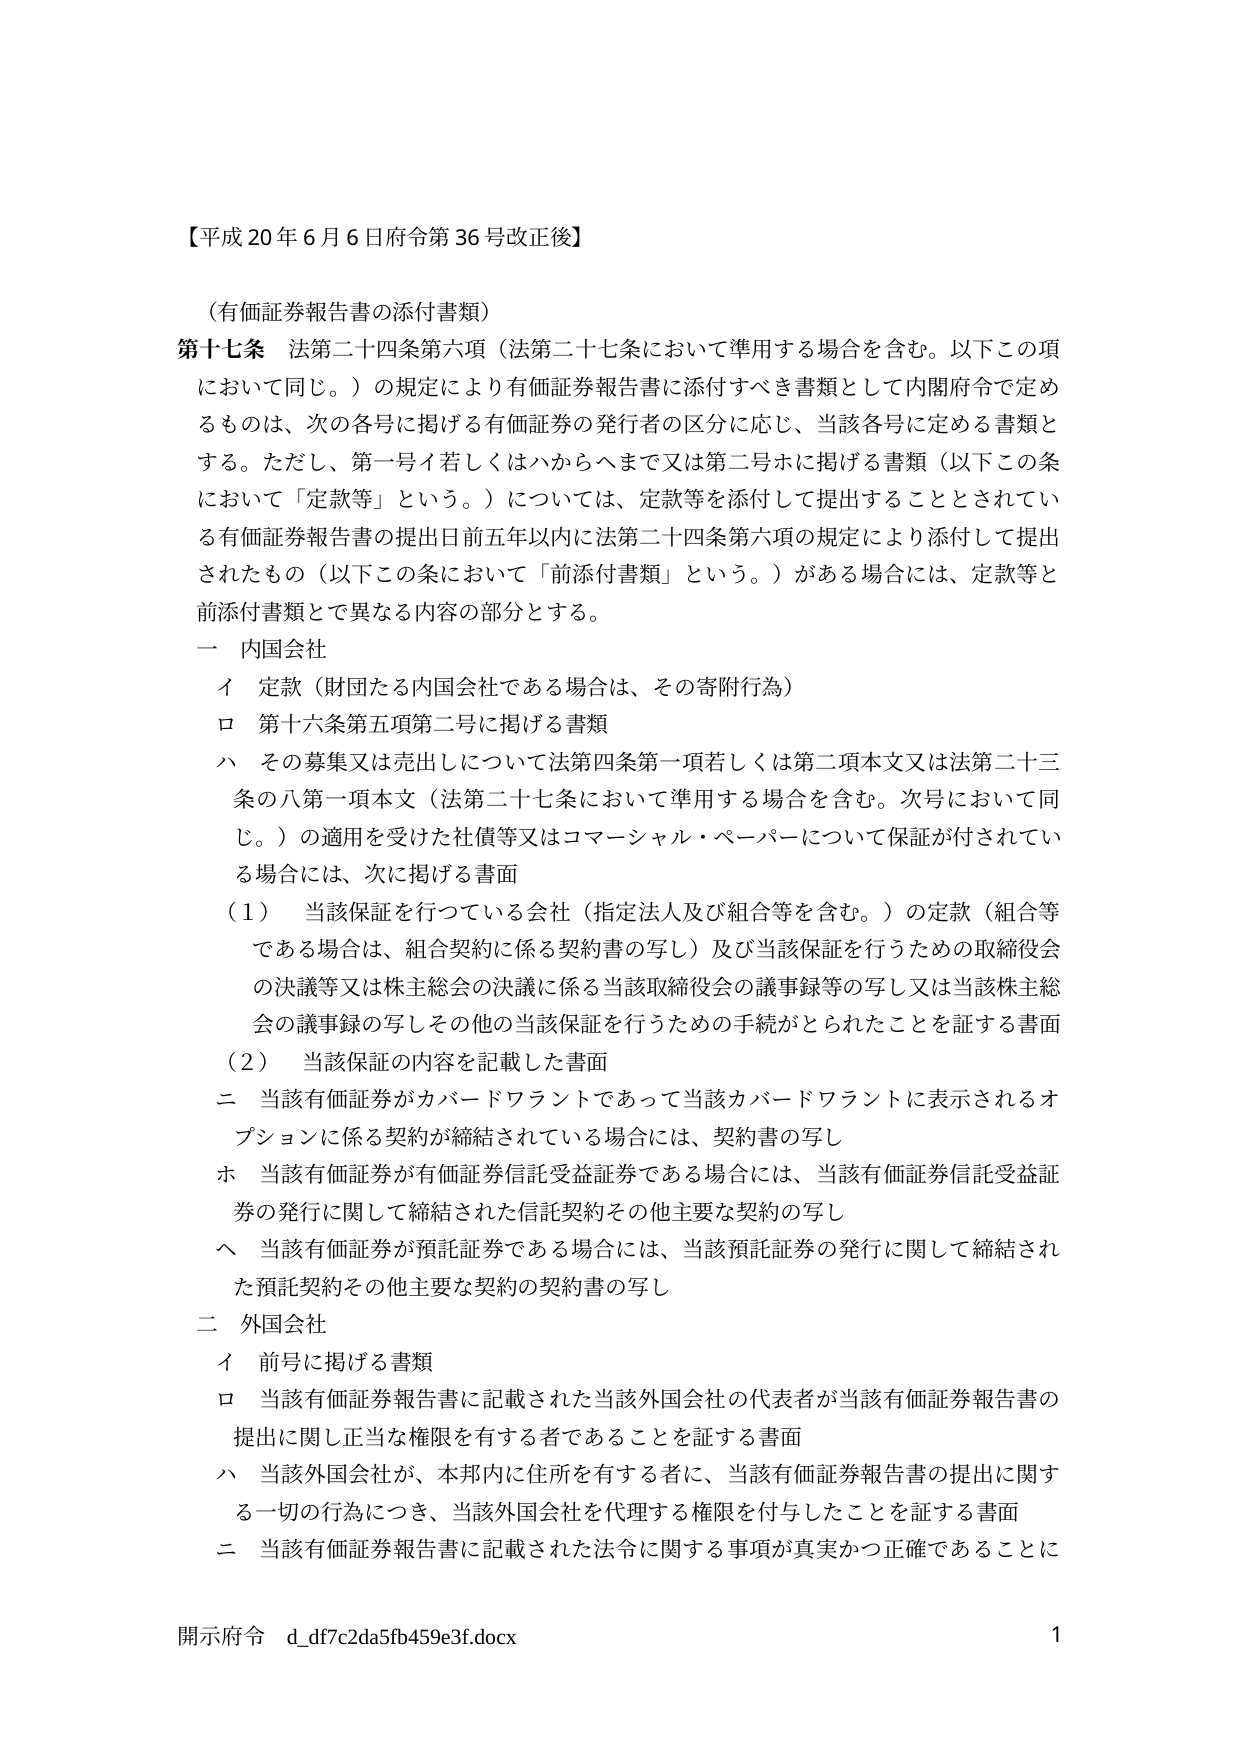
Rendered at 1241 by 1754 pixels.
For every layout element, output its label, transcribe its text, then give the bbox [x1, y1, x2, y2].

text （有価証券報告書の添付書類） [196, 292, 1063, 329]
text ロ 第十六条第五項第二号に掲げる書類 [215, 704, 1063, 742]
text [215, 1529, 1063, 1567]
text 【平成20年6月6日府令第36号改正後】 [177, 217, 1063, 254]
text 二 外国会社 [196, 1304, 1063, 1342]
text ヘ 当該有価証券が預託証券である場合には、当該預託証券の発行に関して締結された預託契約その他主要な契約の契約書の写し [215, 1229, 1063, 1304]
text （２） 当該保証の内容を記載した書面 [215, 1042, 1063, 1079]
text 第十七条 法第二十四条第六項（法第二十七条において準用する場合を含む。以下この項において同じ。）の規定により有価証券報告書に添付すべき書類として内閣府令で定めるものは、次の各号に掲げる有価証券の発行者の区分に応じ、当該各号に定める書類とする。ただし、第一号イ若しくはハからヘまで又は第二号ホに掲げる書類（以下この条において「定款等」という。）については、定款等を添付して提出することとされている有価証券報告書の提出日前五年以内に法第二十四条第六項の規定により添付して提出されたもの（以下この条において「前添付書類」という。）がある場合には、定款等と前添付書類とで異なる内容の部分とする。 [177, 329, 1063, 629]
text ニ 当該有価証券がカバードワラントであって当該カバードワラントに表示されるオプションに係る契約が締結されている場合には、契約書の写し [215, 1079, 1063, 1154]
text イ 前号に掲げる書類 [215, 1342, 1063, 1379]
text ロ 当該有価証券報告書に記載された当該外国会社の代表者が当該有価証券報告書の提出に関し正当な権限を有する者であることを証する書面 [215, 1379, 1063, 1454]
text 一 内国会社 [196, 629, 1063, 667]
text イ 定款（財団たる内国会社である場合は、その寄附行為） [215, 667, 1063, 704]
text ハ その募集又は売出しについて法第四条第一項若しくは第二項本文又は法第二十三条の八第一項本文（法第二十七条において準用する場合を含む。次号において同じ。）の適用を受けた社債等又はコマーシャル・ペーパーについて保証が付されている場合には、次に掲げる書面 [215, 742, 1063, 892]
text ハ 当該外国会社が、本邦内に住所を有する者に、当該有価証券報告書の提出に関する一切の行為につき、当該外国会社を代理する権限を付与したことを証する書面 [215, 1454, 1063, 1529]
text （１） 当該保証を行つている会社（指定法人及び組合等を含む。）の定款（組合等である場合は、組合契約に係る契約書の写し）及び当該保証を行うための取締役会の決議等又は株主総会の決議に係る当該取締役会の議事録等の写し又は当該株主総会の議事録の写しその他の当該保証を行うための手続がとられたことを証する書面 [215, 892, 1063, 1042]
text ホ 当該有価証券が有価証券信託受益証券である場合には、当該有価証券信託受益証券の発行に関して締結された信託契約その他主要な契約の写し [215, 1154, 1063, 1229]
